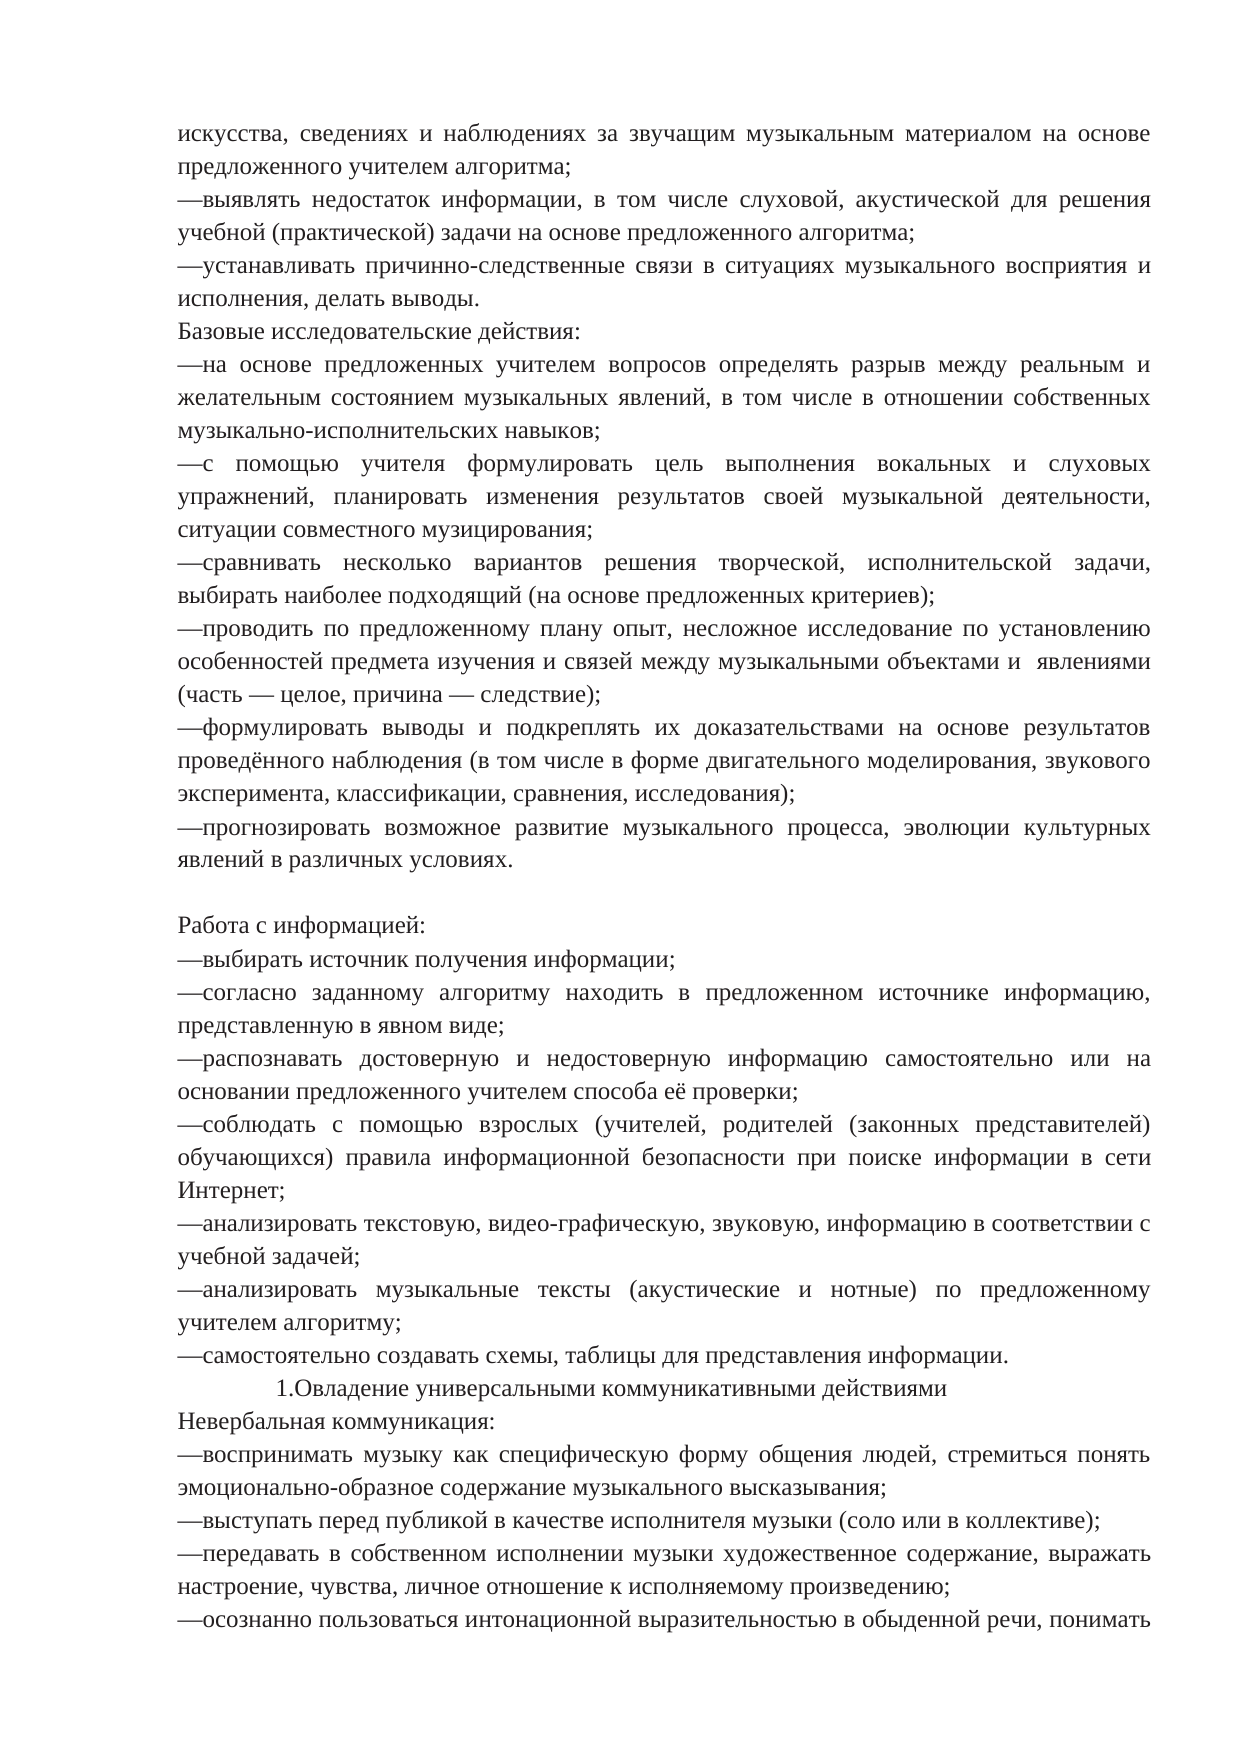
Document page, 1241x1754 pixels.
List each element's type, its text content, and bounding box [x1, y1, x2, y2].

text —выбирать источник получения информации; [177, 944, 1152, 972]
text —соблюдать с помощью взрослых (учителей, родителей (законных представителей) обучающихся) правила информационной безопасности при поиске информации в сети Интернет; [177, 1109, 1152, 1203]
text —согласно заданному алгоритму находить в предложенном источнике информацию, представленную в явном виде; [177, 977, 1152, 1038]
text Базовые исследовательские действия: [177, 316, 1152, 345]
text —с помощью учителя формулировать цель выполнения вокальных и слуховых упражнений, планировать изменения результатов своей музыкальной деятельности, ситуации совместного музицирования; [177, 448, 1152, 543]
text Невербальная коммуникация: [177, 1406, 1152, 1435]
text —анализировать музыкальные тексты (акустические и нотные) по предложенному учителем алгоритму; [177, 1274, 1152, 1336]
text 1.Овладение универсальными коммуникативными действиями [275, 1373, 1152, 1402]
text —распознавать достоверную и недостоверную информацию самостоятельно или на основании предложенного учителем способа её проверки; [177, 1043, 1152, 1104]
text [177, 118, 1152, 180]
text —сравнивать несколько вариантов решения творческой, исполнительской задачи, выбирать наиболее подходящий (на основе предложенных критериев); [177, 547, 1152, 609]
text —выступать перед публикой в качестве исполнителя музыки (соло или в коллективе); [177, 1505, 1152, 1534]
text —формулировать выводы и подкреплять их доказательствами на основе результатов проведённого наблюдения (в том числе в форме двигательного моделирования, звукового эксперимента, классификации, сравнения, исследования); [177, 712, 1152, 807]
text —воспринимать музыку как специфическую форму общения людей, стремиться понять эмоционально-образное содержание музыкального высказывания; [177, 1439, 1152, 1501]
text —анализировать текстовую, видео-графическую, звуковую, информацию в соответствии с учебной задачей; [177, 1208, 1152, 1269]
text —проводить по предложенному плану опыт, несложное исследование по установлению особенностей предмета изучения и связей между музыкальными объектами и явлениями (часть — целое, причина — следствие); [177, 613, 1152, 708]
text —передавать в собственном исполнении музыки художественное содержание, выражать настроение, чувства, личное отношение к исполняемому произведению; [177, 1538, 1152, 1600]
text —устанавливать причинно-следственные связи в ситуациях музыкального восприятия и исполнения, делать выводы. [177, 250, 1152, 312]
text —самостоятельно создавать схемы, таблицы для представления информации. [177, 1340, 1152, 1369]
text —на основе предложенных учителем вопросов определять разрыв между реальным и желательным состоянием музыкальных явлений, в том числе в отношении собственных музыкально-исполнительских навыков; [177, 349, 1152, 444]
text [177, 1604, 1152, 1633]
text —выявлять недостаток информации, в том числе слуховой, акустической для решения учебной (практической) задачи на основе предложенного алгоритма; [177, 184, 1152, 246]
text Работа с информацией: [177, 911, 1152, 939]
text —прогнозировать возможное развитие музыкального процесса, эволюции культурных явлений в различных условиях. [177, 812, 1152, 873]
